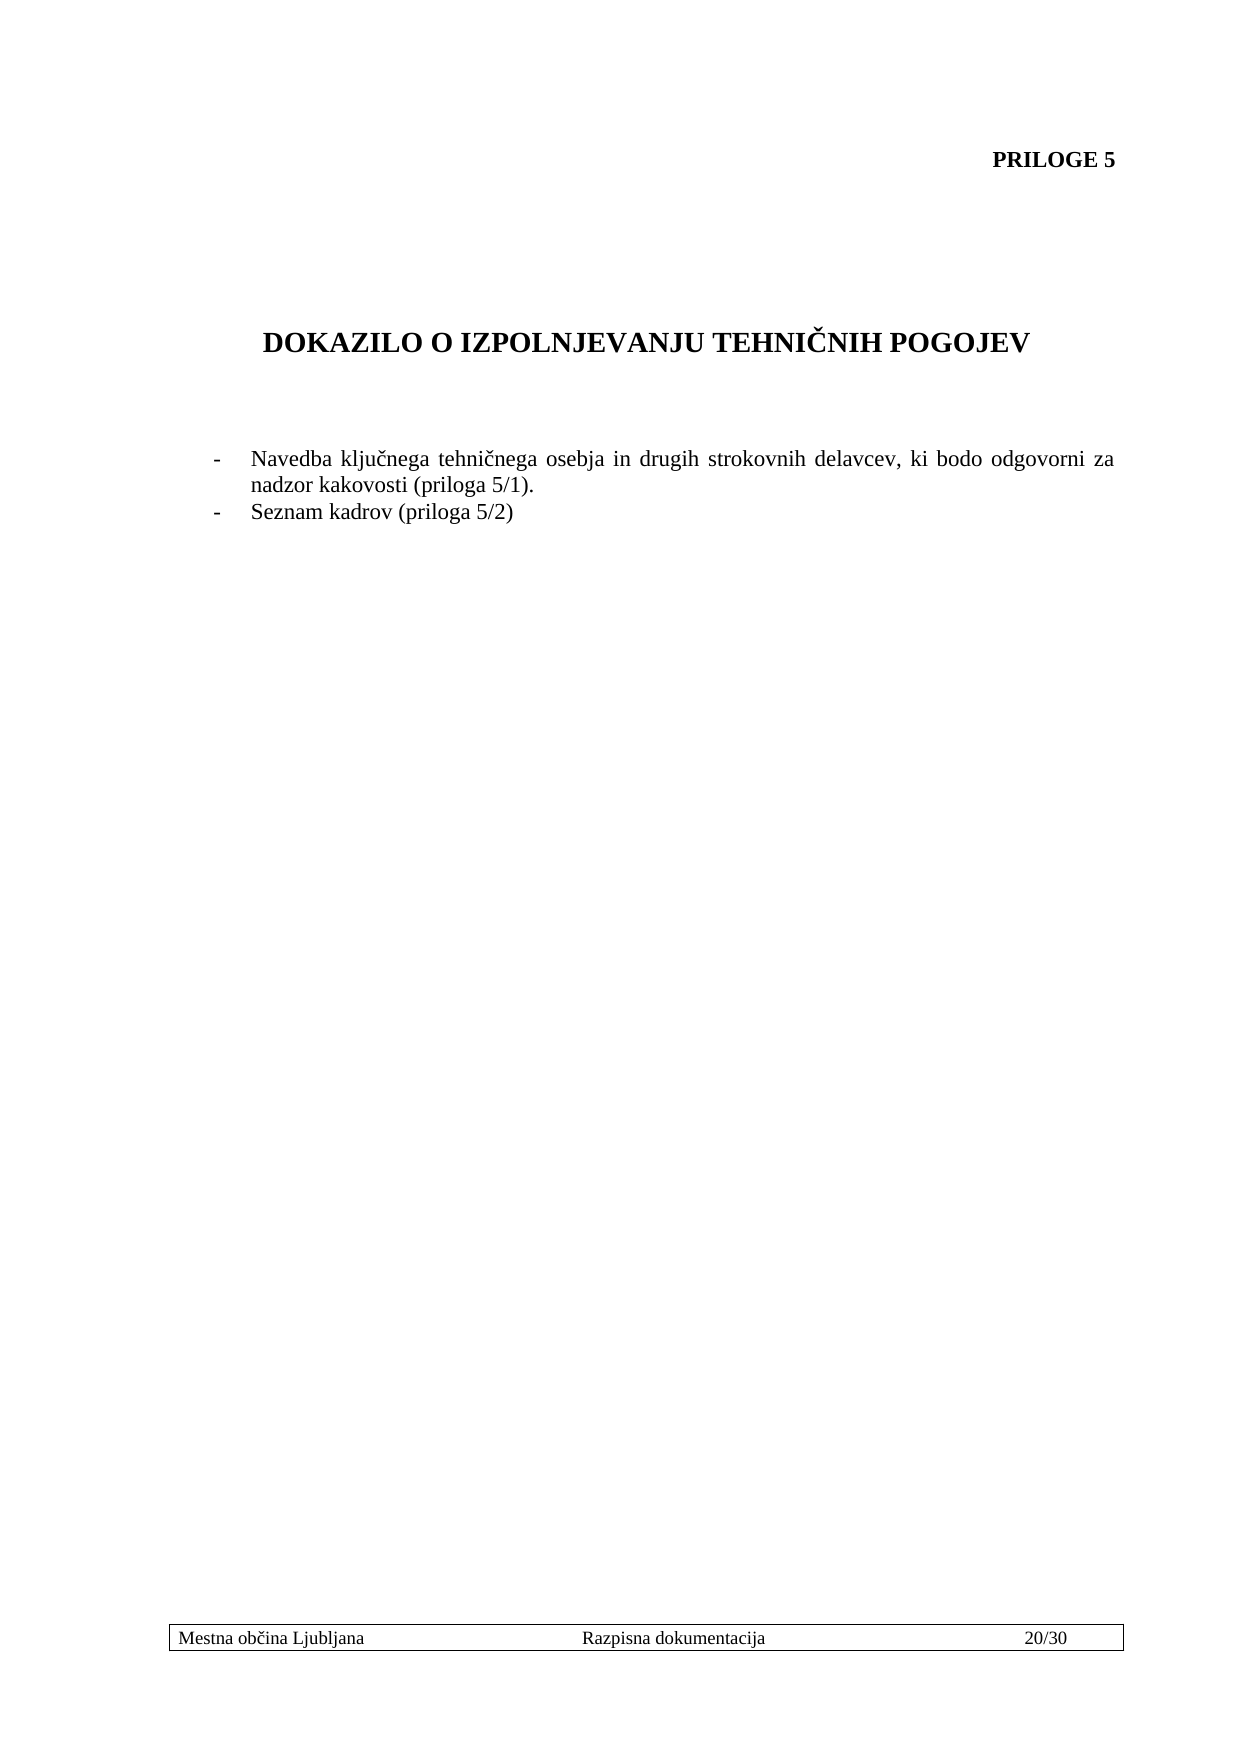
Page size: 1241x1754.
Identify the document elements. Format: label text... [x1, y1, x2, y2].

text DOKAZILO O IZPOLNJEVANJU TEHNIČNIH POGOJEV [178, 325, 1115, 359]
text PRILOGE 5 [66, 146, 1115, 172]
list Seznam kadrov (priloga 5/2) [213, 498, 1115, 524]
list Navedba ključnega tehničnega osebja in drugih strokovnih delavcev, ki bodo odgovorni za nadzor kakovosti (priloga 5/1). [213, 445, 1115, 498]
